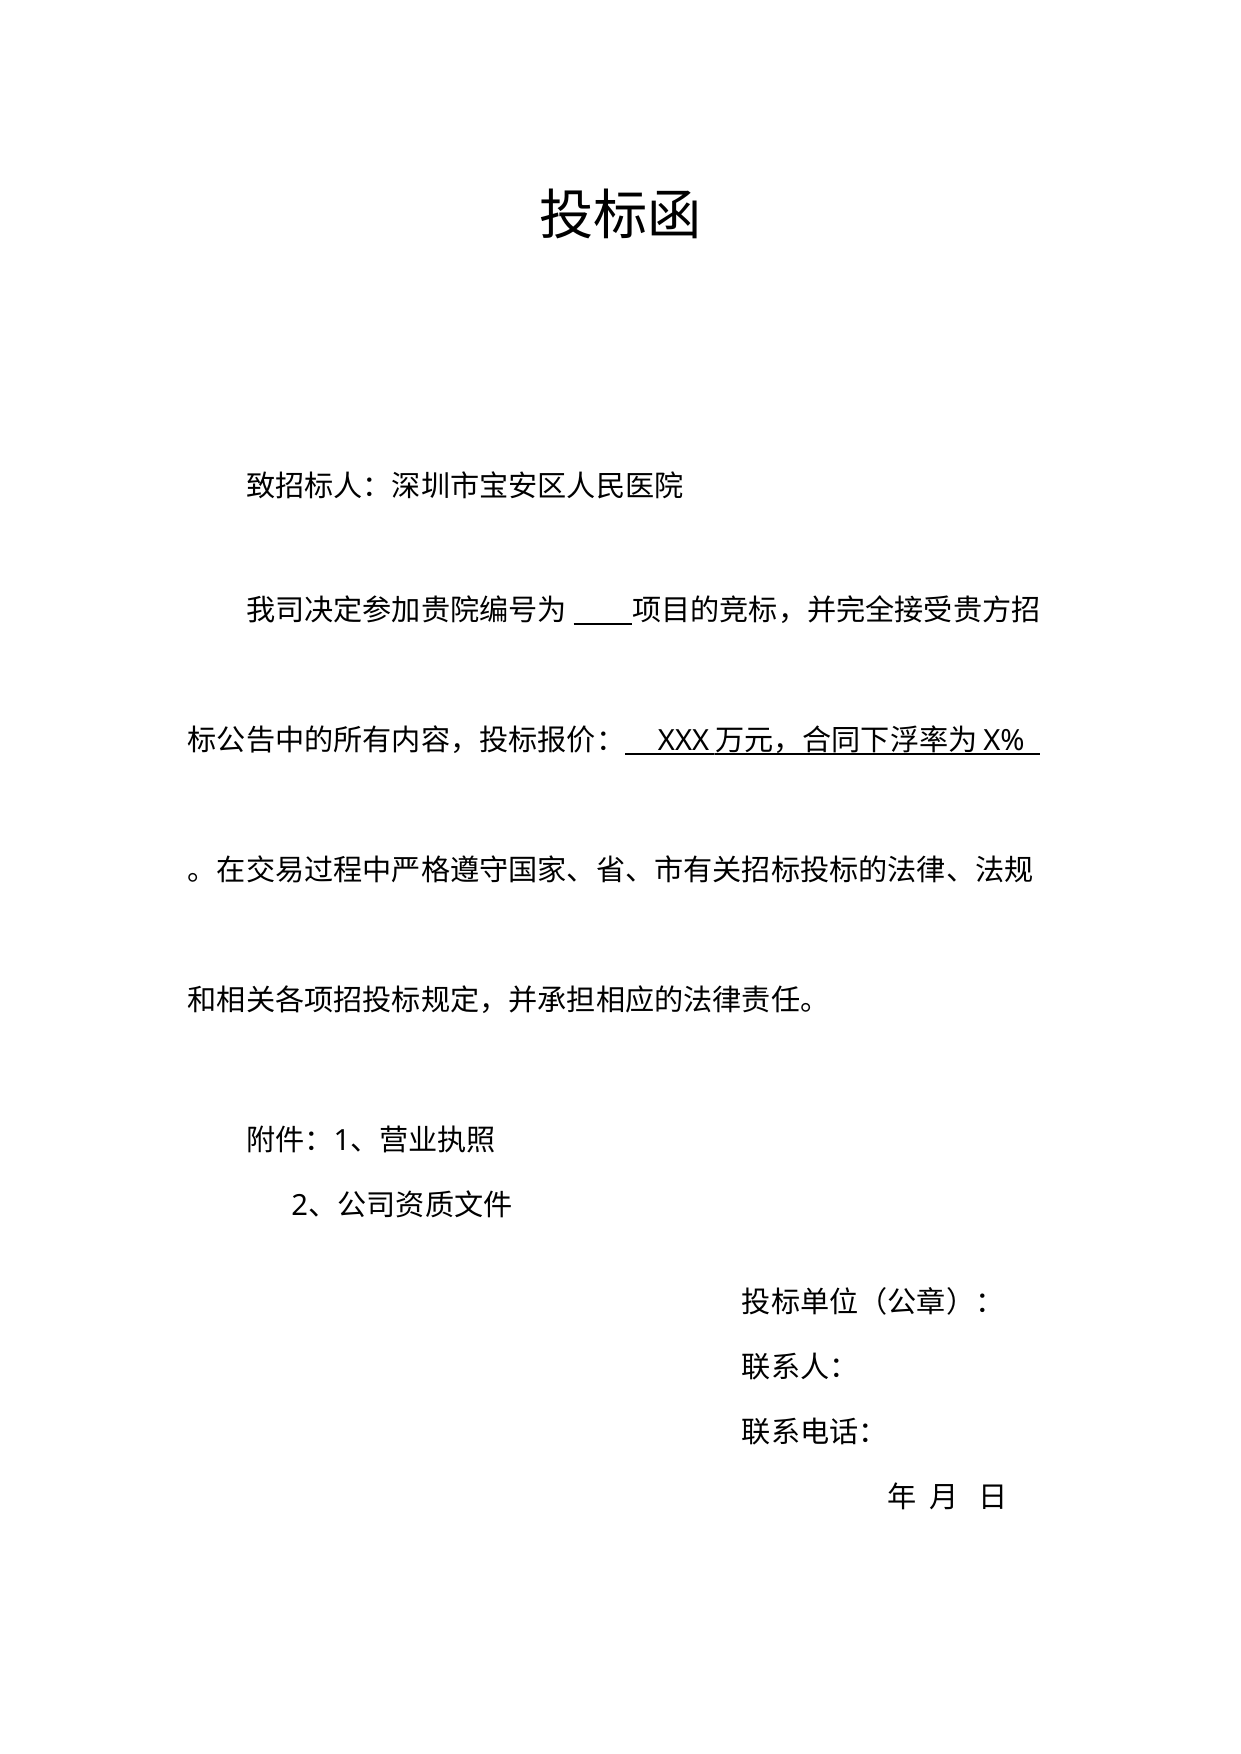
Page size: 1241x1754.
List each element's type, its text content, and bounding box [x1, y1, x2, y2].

text 附件：1、营业执照 [187, 1105, 1053, 1170]
text 我司决定参加贵院编号为 项目的竞标，并完全接受贵方招标公告中的所有内容，投标报价： XXX万元，合同下浮率为X% 。在交易过程中严格遵守国家、省、市有关招标投标的法律、法规和相关各项招投标规定，并承担相应的法律责任。 [187, 575, 1053, 1030]
text 联系电话： [187, 1397, 1053, 1462]
text 投标单位（公章）： [187, 1267, 1053, 1332]
text 投标函 [187, 162, 1053, 259]
text 致招标人：深圳市宝安区人民医院 [187, 452, 1053, 517]
text 2、公司资质文件 [187, 1170, 1053, 1235]
text 年 月 日 [187, 1462, 1053, 1527]
text 联系人： [187, 1332, 1053, 1397]
